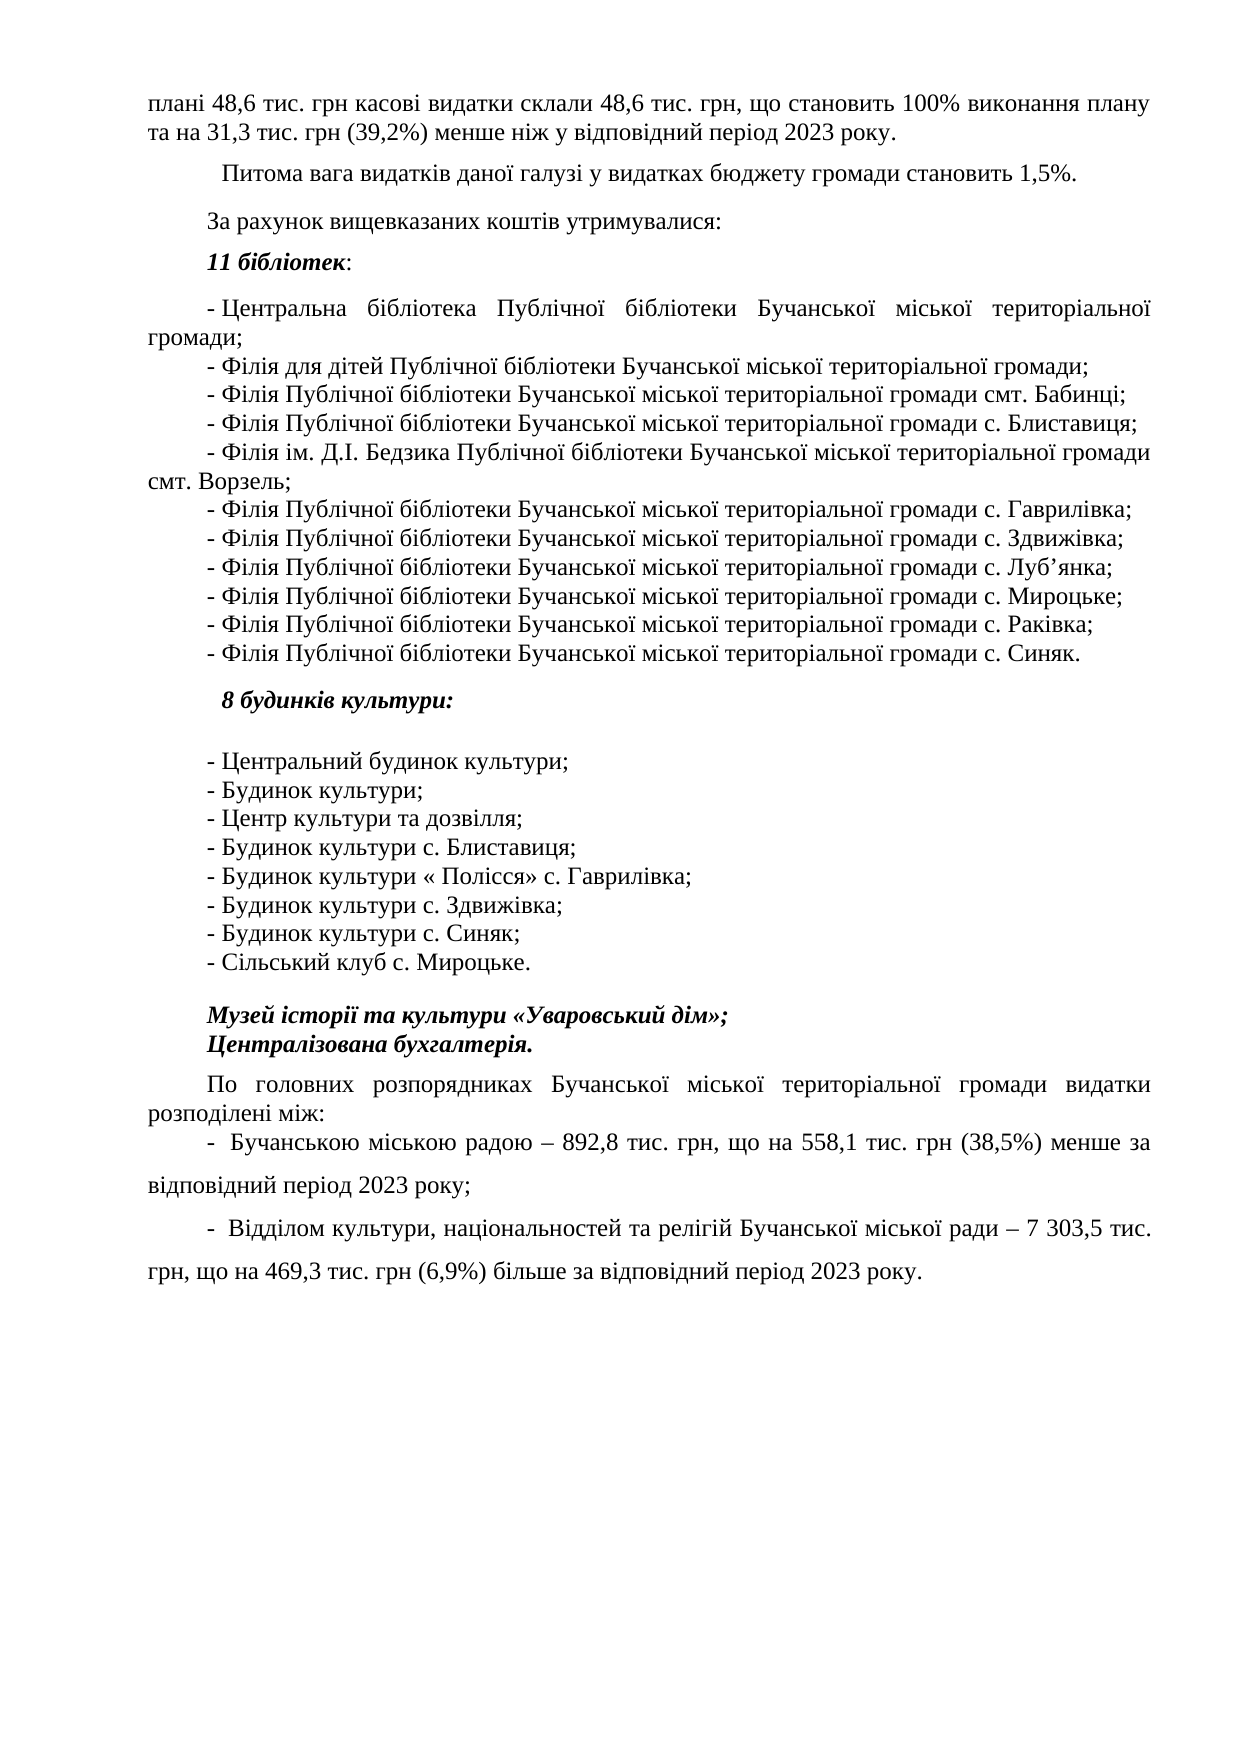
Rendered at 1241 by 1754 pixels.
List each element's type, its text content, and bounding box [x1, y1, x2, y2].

list Філія Публічної бібліотеки Бучанської міської територіальної громади с. Мироцьке; [148, 581, 1152, 609]
list Відділом культури, національностей та релігій Бучанської міської ради – 7 303,5 тис. грн, що на 469,3 тис. грн (6,9%) більше за відповідний період 2023 року. [148, 1213, 1152, 1285]
list Центр культури та дозвілля; [148, 803, 1152, 832]
text За рахунок вищевказаних коштів утримувалися: [148, 206, 1152, 235]
list Бучанською міською радою – 892,8 тис. грн, що на 558,1 тис. грн (38,5%) менше за відповідний період 2023 року; [148, 1127, 1152, 1199]
list Філія Публічної бібліотеки Бучанської міської територіальної громади с. Синяк. [148, 638, 1152, 667]
list Сільський клуб с. Мироцьке. [148, 947, 1152, 976]
list Будинок культури с. Синяк; [148, 918, 1152, 947]
list Філія Публічної бібліотеки Бучанської міської територіальної громади с. Здвижівка; [148, 523, 1152, 552]
list Будинок культури с. Блиставиця; [148, 832, 1152, 861]
text Музей історії та культури «Уваровський дім»; [148, 1000, 1152, 1029]
list Будинок культури с. Здвижівка; [148, 890, 1152, 918]
list Філія Публічної бібліотеки Бучанської міської територіальної громади с. Гаврилівка; [148, 494, 1152, 523]
list Центральна бібліотека Публічної бібліотеки Бучанської міської територіальної громади; [148, 293, 1152, 351]
text 8 будинків культури: [148, 685, 1152, 714]
list Філія для дітей Публічної бібліотеки Бучанської міської територіальної громади; [148, 351, 1152, 379]
list Будинок культури « Полісся» с. Гаврилівка; [148, 861, 1152, 890]
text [148, 88, 1152, 146]
text 11 бібліотек: [148, 247, 1152, 275]
list Філія Публічної бібліотеки Бучанської міської територіальної громади смт. Бабинці; [148, 379, 1152, 408]
list Центральний будинок культури; [148, 746, 1152, 775]
list Будинок культури; [148, 775, 1152, 803]
text Централізована бухгалтерія. [148, 1029, 1152, 1057]
text По головних розпорядниках Бучанської міської територіальної громади видатки розподілені між: [148, 1069, 1152, 1127]
text Питома вага видатків даної галузі у видатках бюджету громади становить 1,5%. [148, 158, 1152, 187]
list Філія Публічної бібліотеки Бучанської міської територіальної громади с. Луб’янка; [148, 552, 1152, 581]
list Філія Публічної бібліотеки Бучанської міської територіальної громади с. Раківка; [148, 609, 1152, 638]
list Філія ім. Д.І. Бедзика Публічної бібліотеки Бучанської міської територіальної громади смт. Ворзель; [148, 437, 1152, 494]
list Філія Публічної бібліотеки Бучанської міської територіальної громади с. Блиставиця; [148, 408, 1152, 437]
